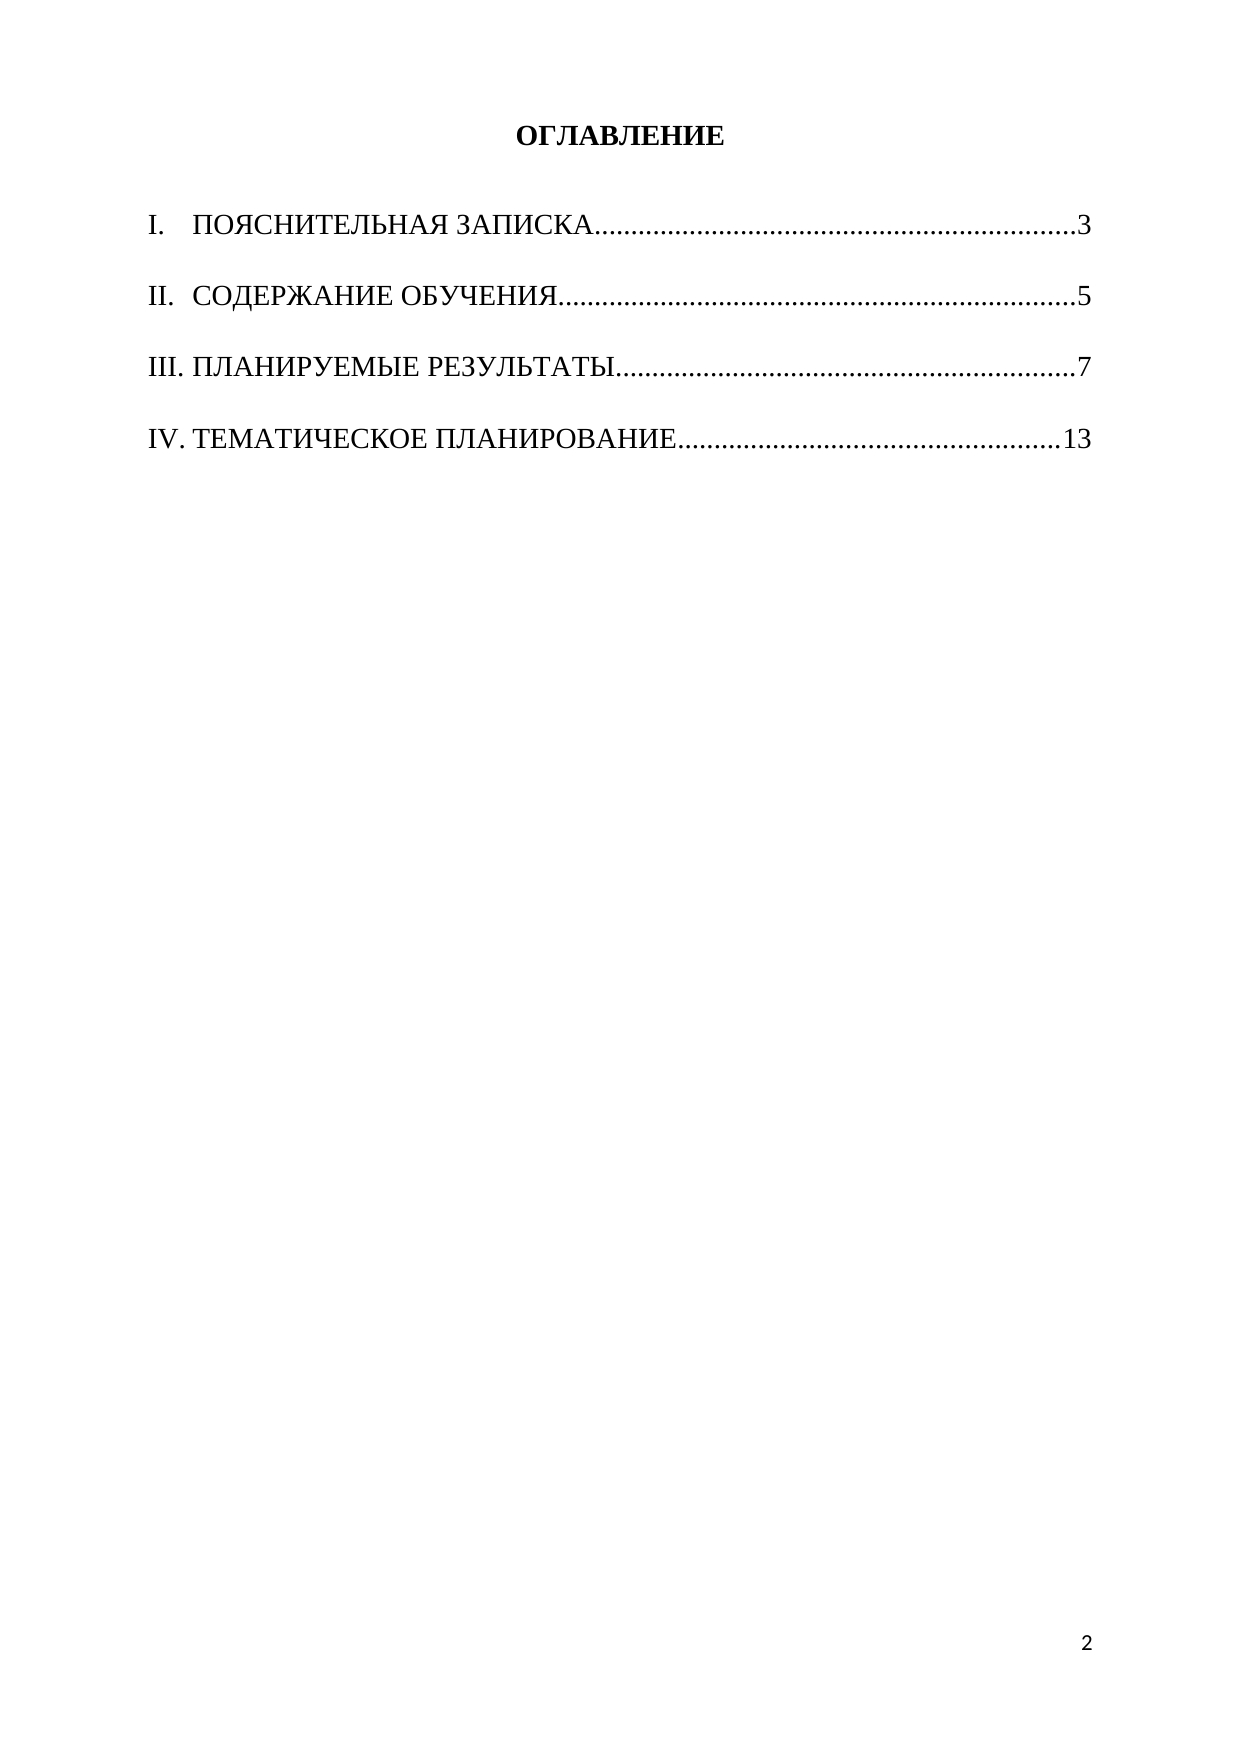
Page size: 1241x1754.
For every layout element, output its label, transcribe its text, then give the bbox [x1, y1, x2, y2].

subtitle ОГЛАВЛЕНИЕ [148, 118, 1092, 152]
text I. ПОЯСНИТЕЛЬНАЯ ЗАПИСКА 3 [148, 207, 1092, 241]
text II. СОДЕРЖАНИЕ ОБУЧЕНИЯ 5 [148, 278, 1092, 312]
text IV. ТЕМАТИЧЕСКОЕ ПЛАНИРОВАНИЕ 13 [148, 421, 1092, 454]
text III. ПЛАНИРУЕМЫЕ РЕЗУЛЬТАТЫ 7 [148, 349, 1092, 383]
